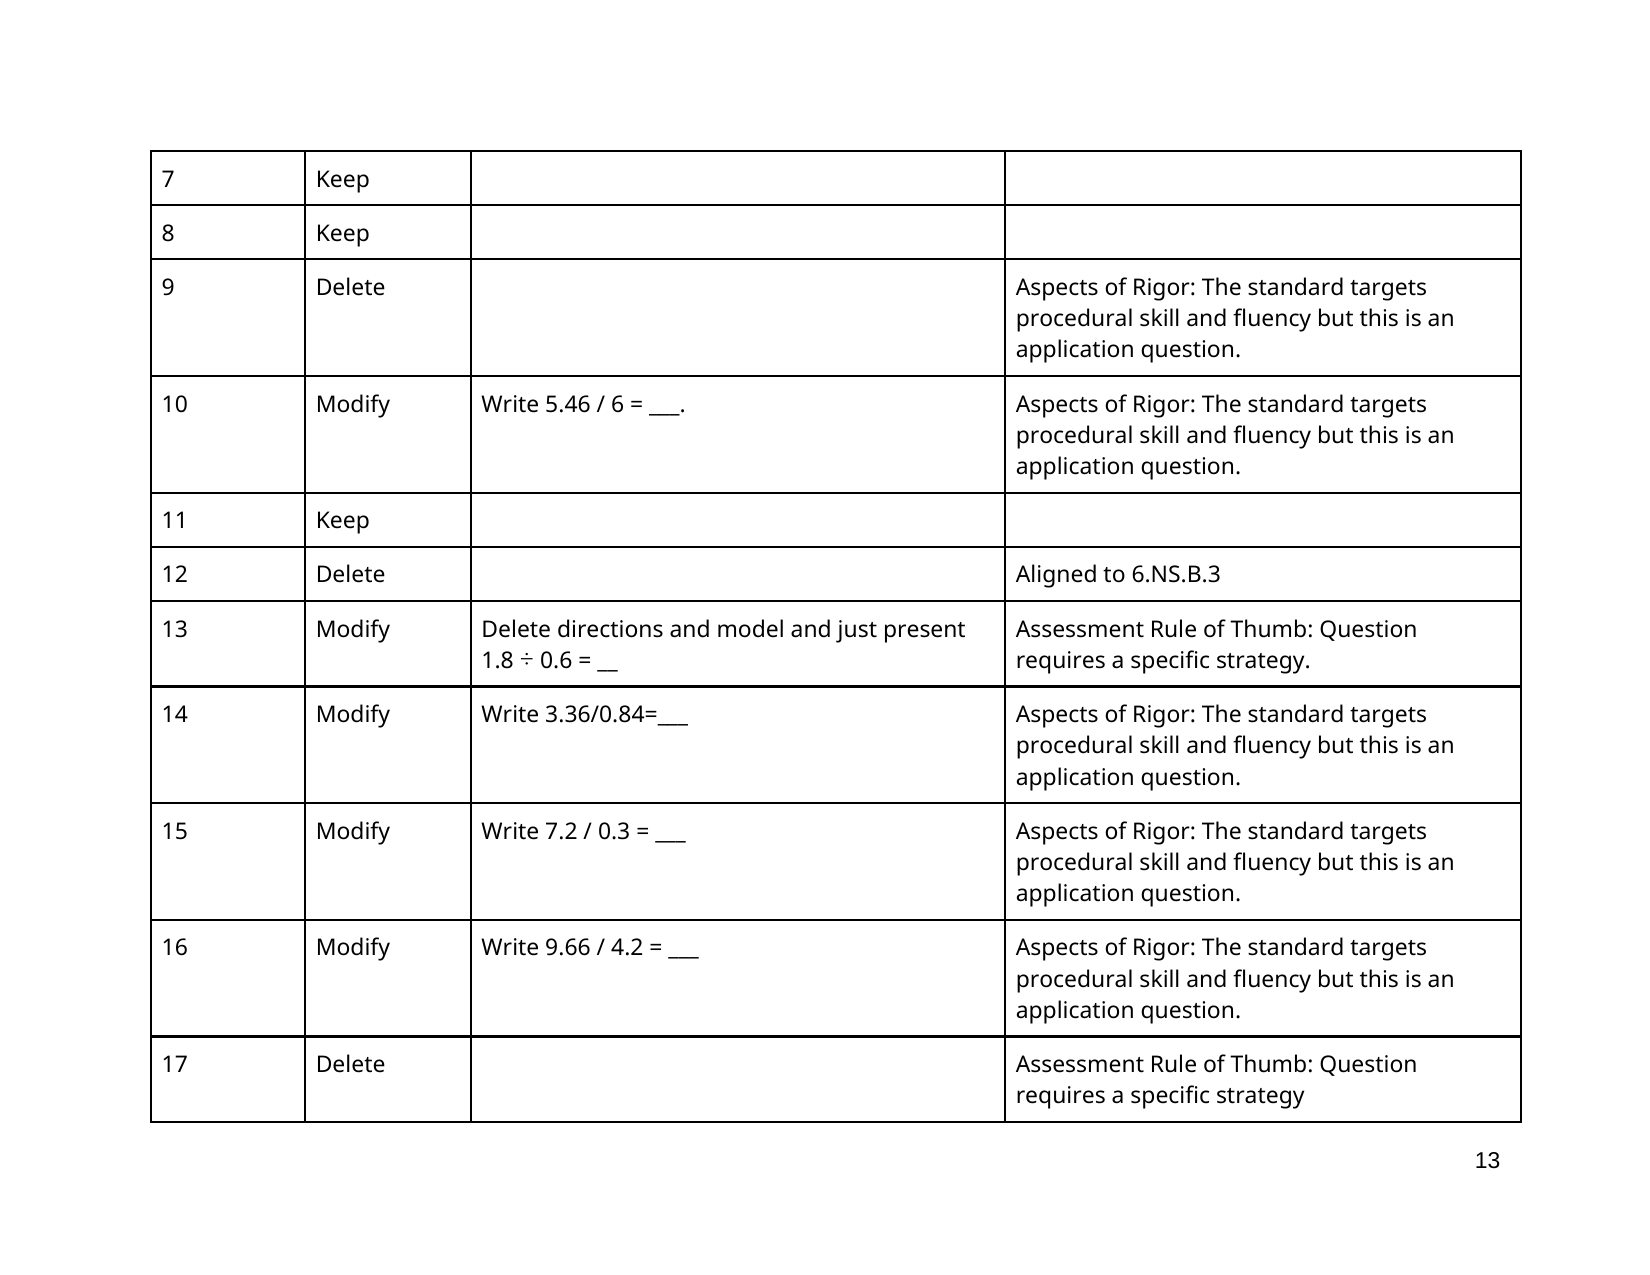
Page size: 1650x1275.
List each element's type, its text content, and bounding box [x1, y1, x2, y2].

table_cell Delete [306, 1038, 470, 1121]
table_cell Aspects of Rigor: The standard targets procedural skill and fluency but this is an application question. [1006, 260, 1520, 375]
table_cell Delete directions and model and just present 1.8 0.6 = __ [472, 602, 1004, 685]
table_cell Write 7.2 / 0.3 = ___ [472, 804, 1004, 919]
table_cell Write 9.66 / 4.2 = ___ [472, 921, 1004, 1035]
table_cell 15 [152, 804, 304, 919]
table_cell Aspects of Rigor: The standard targets procedural skill and fluency but this is an application question. [1006, 688, 1520, 802]
table_cell Keep [306, 206, 470, 258]
table_cell 13 [152, 602, 304, 685]
table_cell 14 [152, 688, 304, 802]
table_cell 16 [152, 921, 304, 1035]
table_cell Write 5.46 / 6 = ___. [472, 377, 1004, 492]
table_cell Aligned to 6.NS.B.3 [1006, 548, 1520, 600]
table_cell 11 [152, 494, 304, 546]
table_cell [472, 152, 1004, 204]
table_cell 8 [152, 206, 304, 258]
table_cell [472, 1038, 1004, 1121]
table_cell Aspects of Rigor: The standard targets procedural skill and fluency but this is an application question. [1006, 804, 1520, 919]
table_cell Assessment Rule of Thumb: Question requires a specific strategy [1006, 1038, 1520, 1121]
table_cell Delete [306, 260, 470, 375]
table_cell Modify [306, 921, 470, 1035]
table_cell 10 [152, 377, 304, 492]
table_cell [472, 494, 1004, 546]
table_cell Modify [306, 688, 470, 802]
table_cell Modify [306, 377, 470, 492]
table_cell Write 3.36/0.84=___ [472, 688, 1004, 802]
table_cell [1006, 921, 1520, 1035]
table_cell [1006, 206, 1520, 258]
table_cell Delete [306, 548, 470, 600]
table_cell 7 [152, 152, 304, 204]
table_cell [472, 548, 1004, 600]
table_cell Modify [306, 804, 470, 919]
table_cell [1006, 494, 1520, 546]
table_cell 12 [152, 548, 304, 600]
table_cell 17 [152, 1038, 304, 1121]
table_cell Modify [306, 602, 470, 685]
table_cell Aspects of Rigor: The standard targets procedural skill and fluency but this is an application question. [1006, 377, 1520, 492]
table_cell [1006, 152, 1520, 204]
table_cell Keep [306, 152, 470, 204]
table_cell 9 [152, 260, 304, 375]
table_cell Keep [306, 494, 470, 546]
table_cell [472, 260, 1004, 375]
table_cell Assessment Rule of Thumb: Question requires a specific strategy. [1006, 602, 1520, 685]
table_cell [472, 206, 1004, 258]
